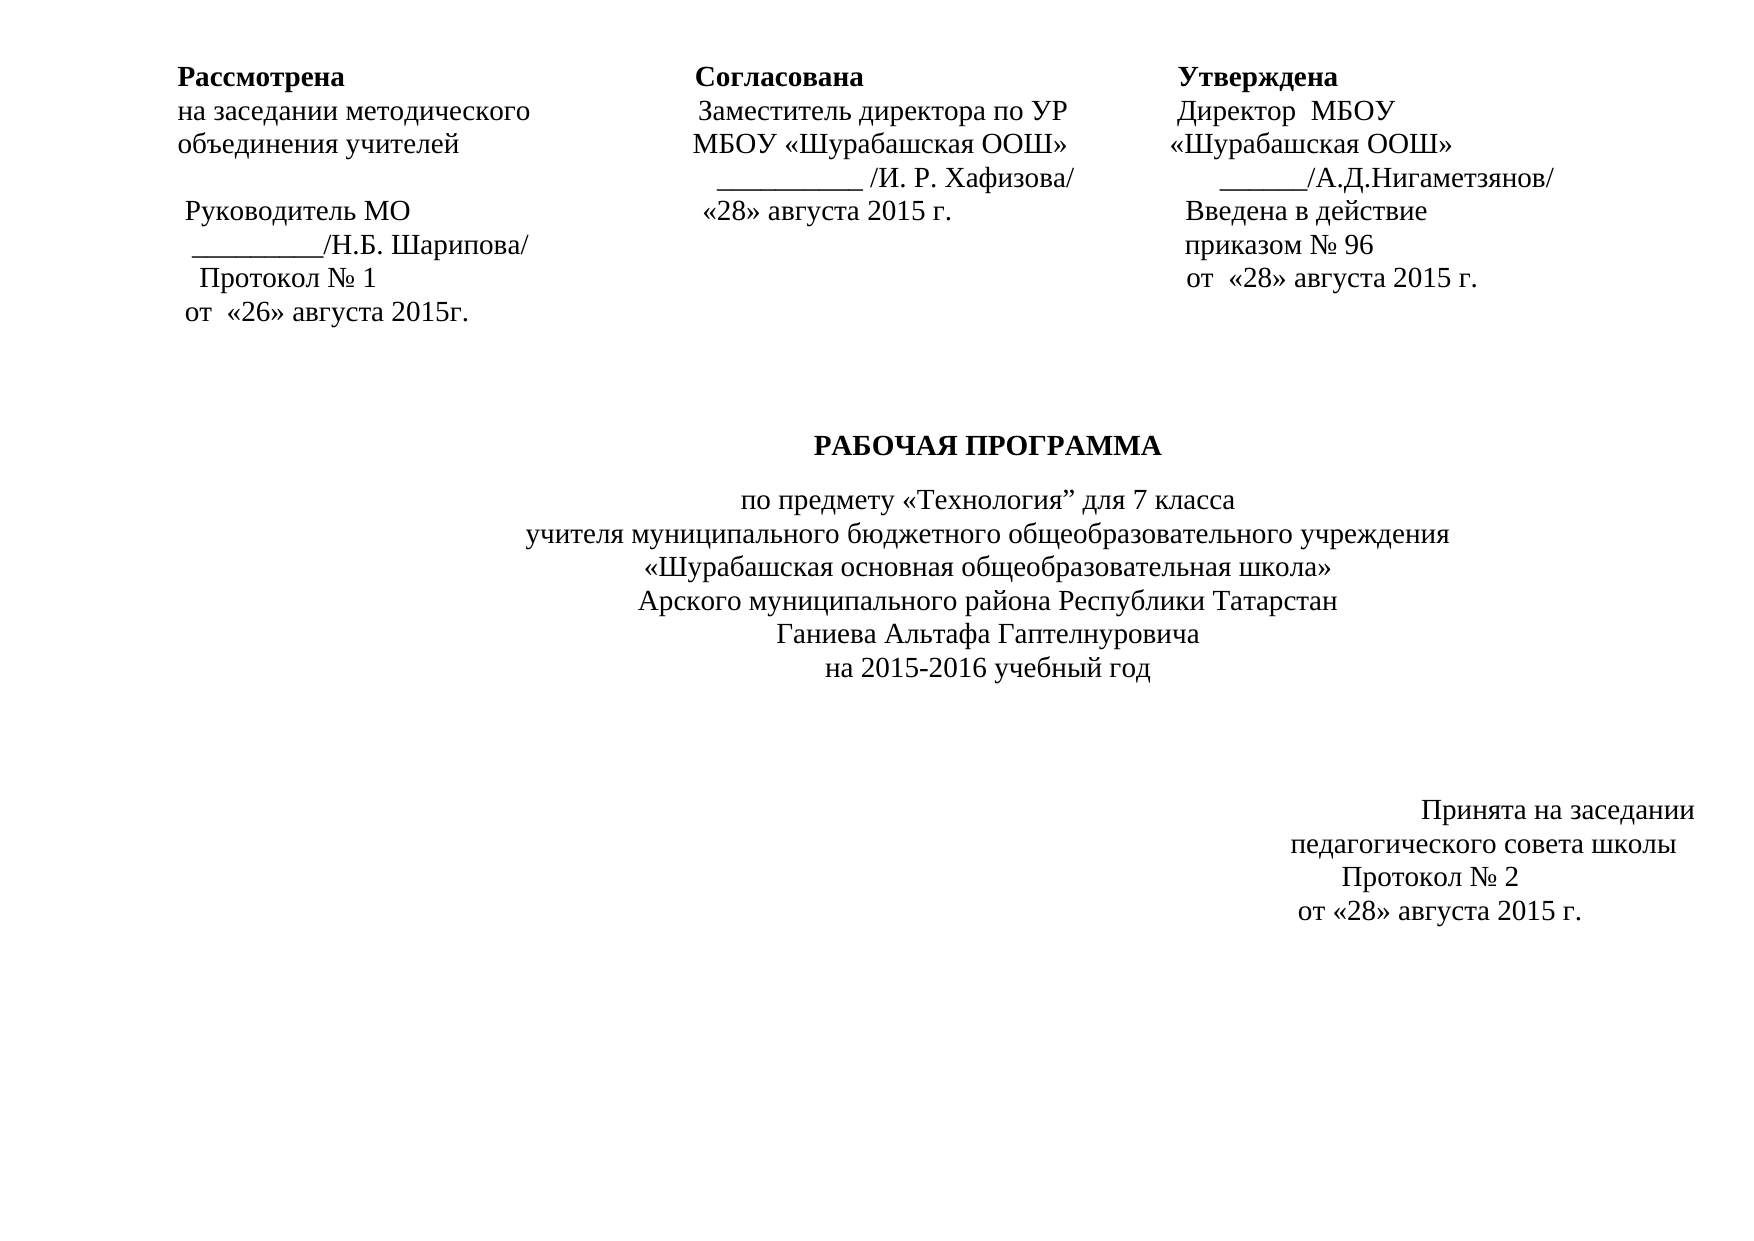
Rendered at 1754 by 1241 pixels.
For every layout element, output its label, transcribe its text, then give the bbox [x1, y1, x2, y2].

text Протокол № 2 [561, 859, 1695, 893]
text Протокол № 1 от «28» августа 2015 г. [177, 260, 1739, 294]
text __________ /И. Р. Хафизова/ ______/А.Д.Нигаметзянов/ [177, 160, 1751, 193]
text Принята на заседании [561, 792, 1695, 826]
text по предмету «Технология” для 7 класса [281, 482, 1695, 516]
text объединения учителей МБОУ «Шурабашская ООШ» «Шурабашская ООШ» [177, 126, 1736, 160]
text учителя муниципального бюджетного общеобразовательного учреждения [281, 516, 1695, 549]
text на 2015-2016 учебный год [281, 650, 1695, 684]
text Ганиева Альтафа Гаптелнуровича [281, 617, 1695, 650]
text РАБОЧАЯ ПРОГРАММА [281, 428, 1695, 462]
text Руководитель МО «28» августа 2015 г. Введена в действие [177, 193, 1695, 227]
text педагогического совета школы [561, 826, 1724, 859]
text от «26» августа 2015г. [177, 294, 1710, 327]
text Арского муниципального района Республики Татарстан [281, 583, 1695, 617]
text «Шурабашская основная общеобразовательная школа» [281, 549, 1695, 583]
text _________/Н.Б. Шарипова/ приказом № 96 [177, 227, 1695, 260]
text на заседании методического Заместитель директора по УР Директор МБОУ [177, 93, 1695, 126]
text от «28» августа 2015 г. [561, 893, 1695, 927]
text Рассмотрена Согласована Утверждена [177, 59, 1695, 93]
